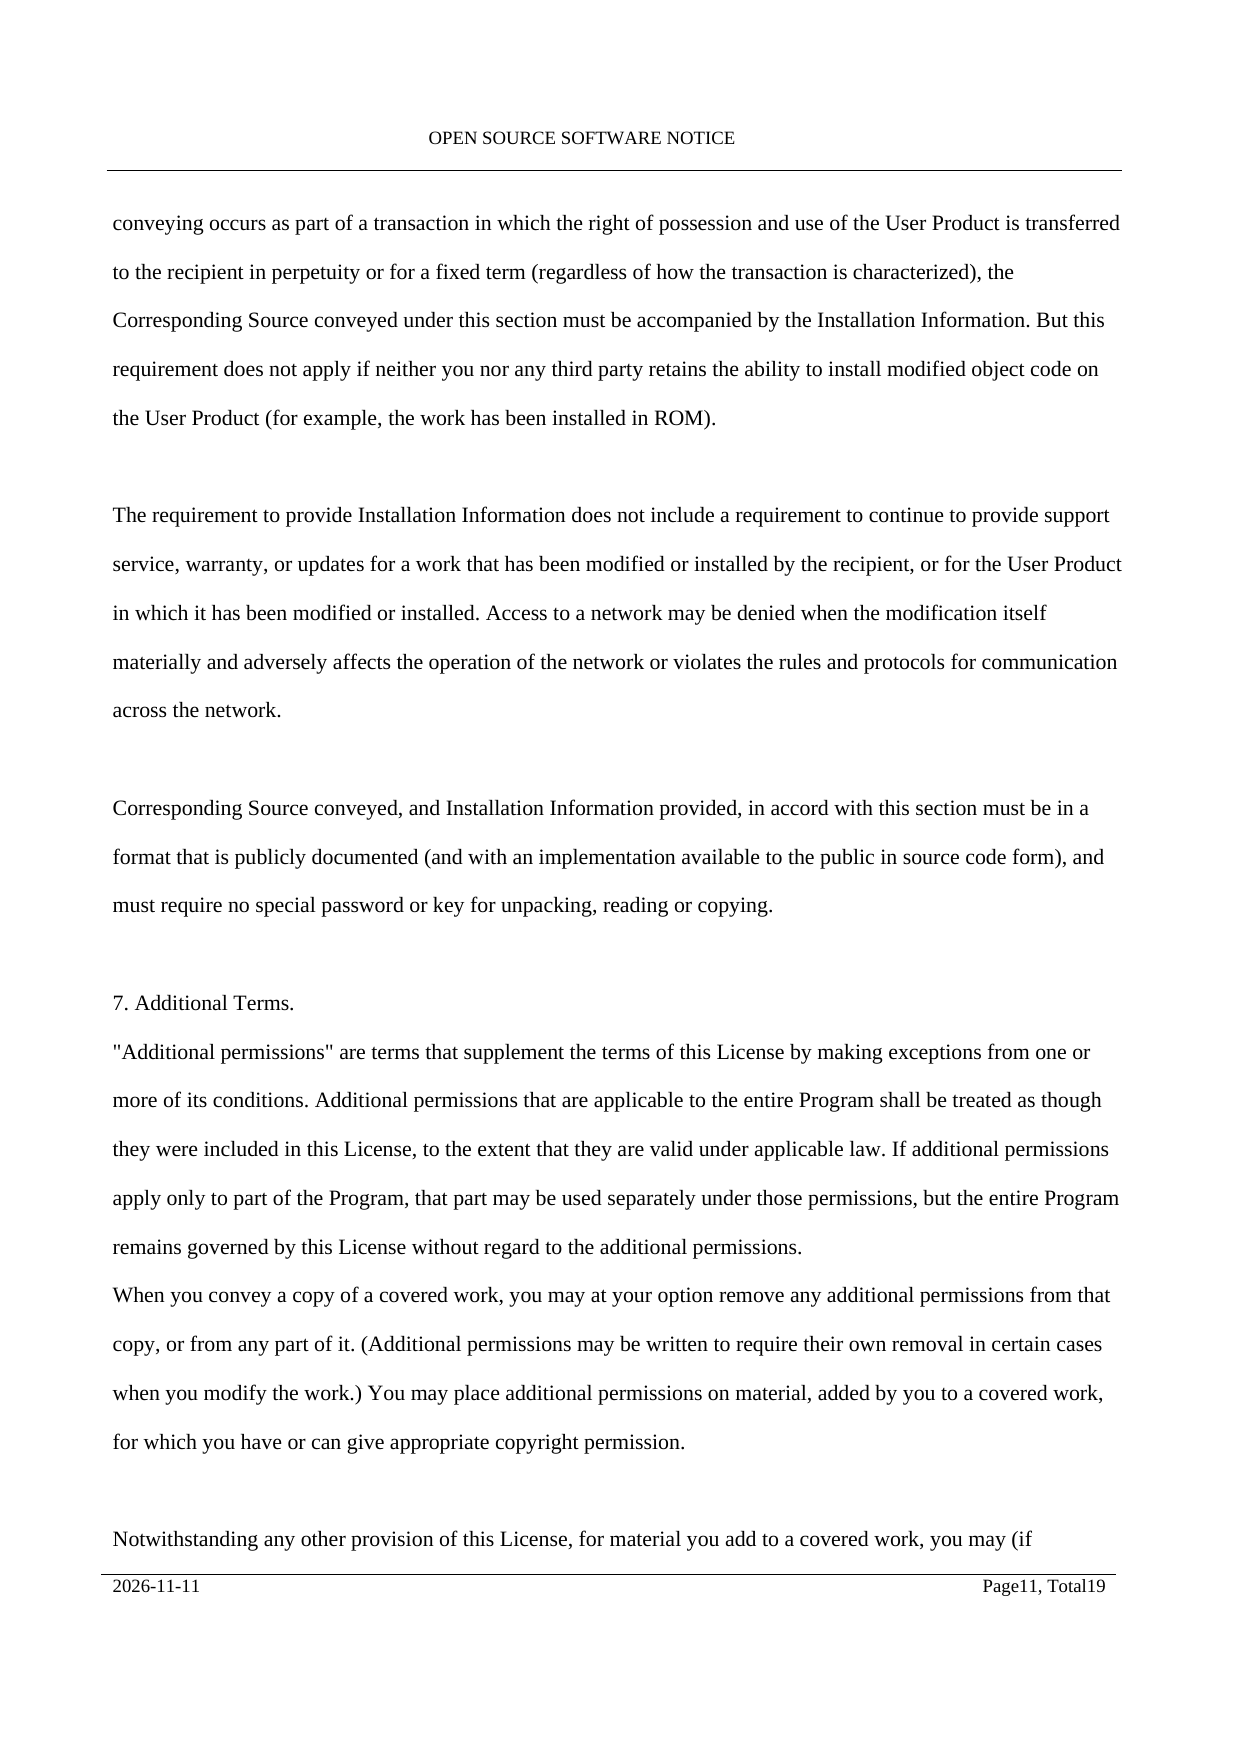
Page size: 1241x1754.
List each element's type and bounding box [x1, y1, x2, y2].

text [112, 206, 1128, 1555]
